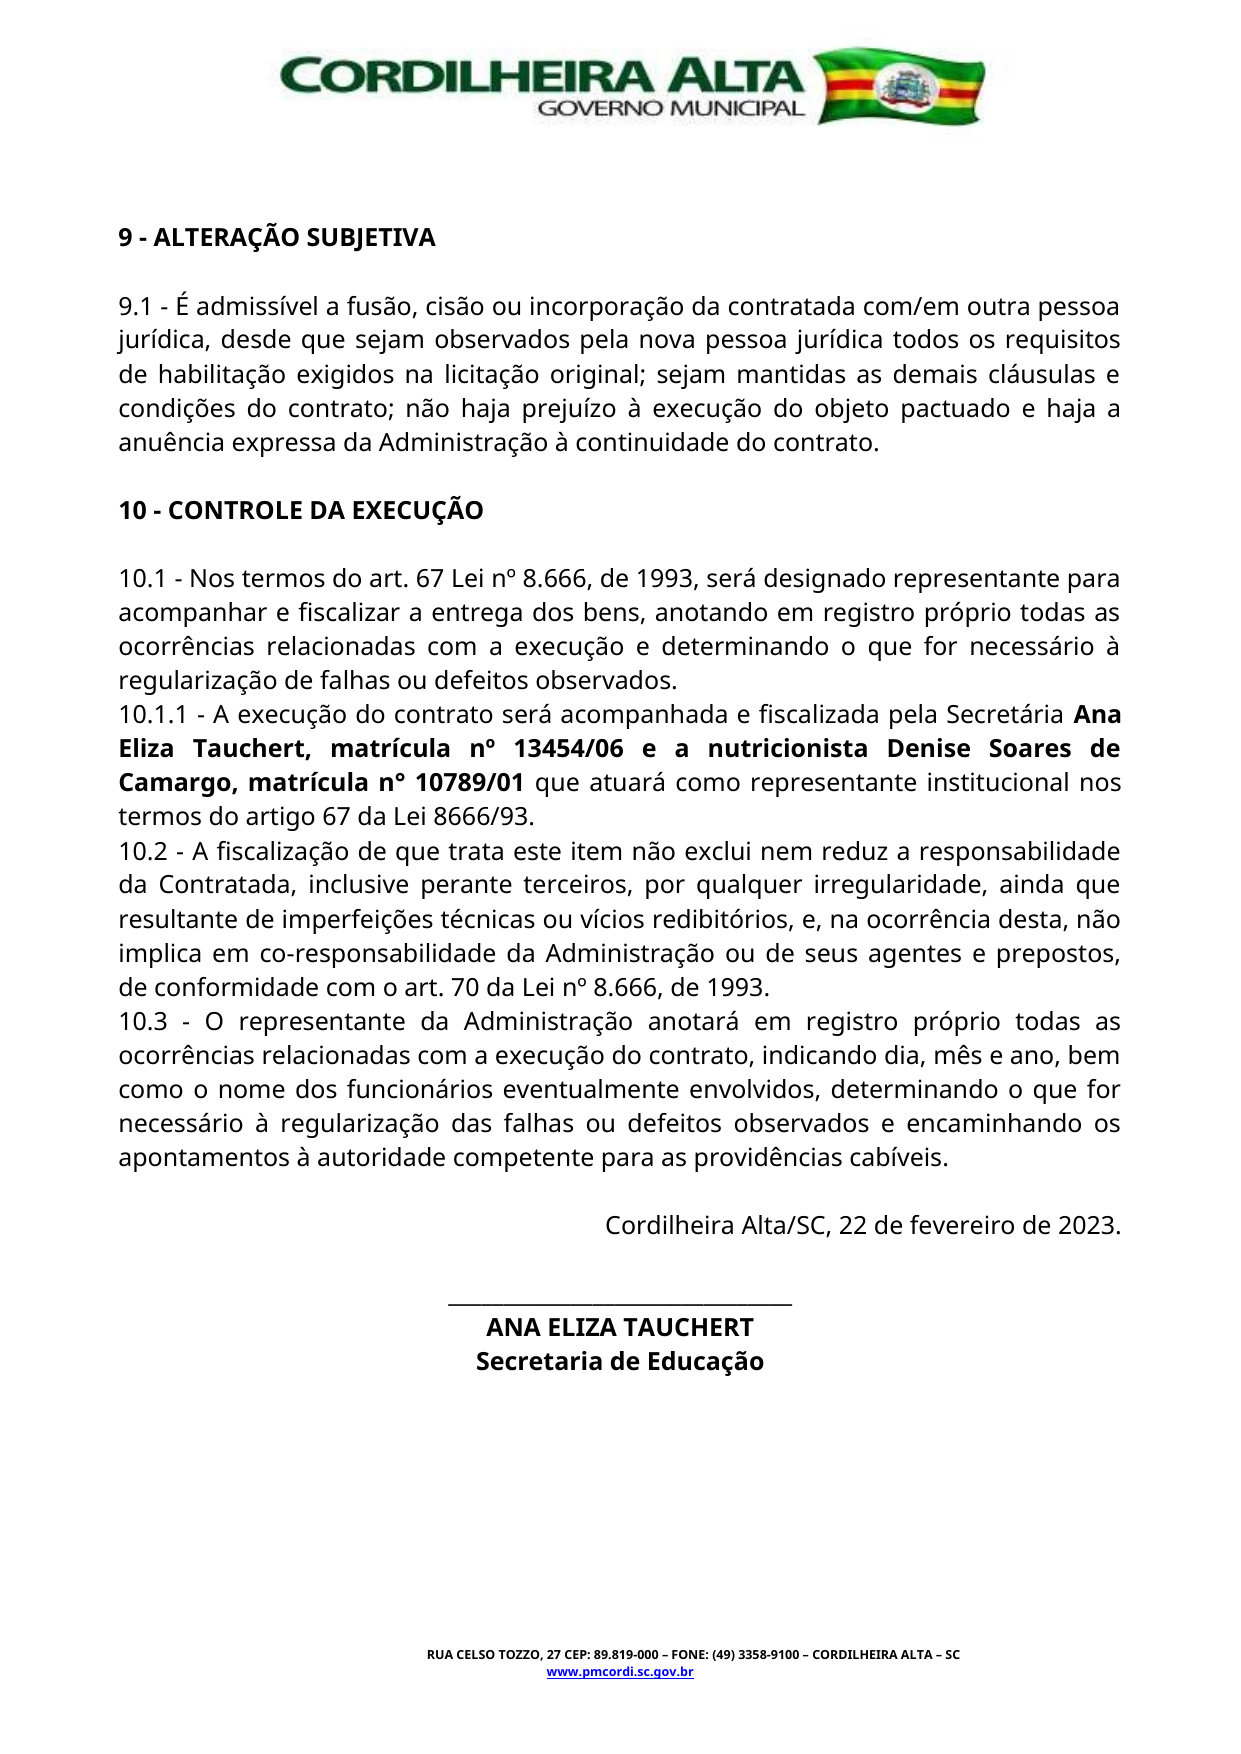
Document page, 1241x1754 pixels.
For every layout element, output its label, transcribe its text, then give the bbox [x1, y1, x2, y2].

picture [257, 23, 1009, 151]
text 10.2 - A fiscalização de que trata este item não exclui nem reduz a responsabilidade da Contratada, inclusive perante terceiros, por qualquer irregularidade, ainda que resultante de imperfeições técnicas ou vícios redibitórios, e, na ocorrência desta, não implica em co-responsabilidade da Administração ou de seus agentes e prepostos, de conformidade com o art. 70 da Lei nº 8.666, de 1993. [118, 833, 1122, 1003]
text Cordilheira Alta/SC, 22 de fevereiro de 2023. [118, 1208, 1122, 1242]
text 10 - CONTROLE DA EXECUÇÃO [118, 492, 1122, 527]
text 9 - ALTERAÇÃO SUBJETIVA [118, 220, 1122, 254]
text ANA ELIZA TAUCHERT [118, 1310, 1122, 1344]
text 10.1 - Nos termos do art. 67 Lei nº 8.666, de 1993, será designado representante para acompanhar e fiscalizar a entrega dos bens, anotando em registro próprio todas as ocorrências relacionadas com a execução e determinando o que for necessário à regularização de falhas ou defeitos observados. [118, 561, 1122, 697]
text 9.1 - É admissível a fusão, cisão ou incorporação da contratada com/em outra pessoa jurídica, desde que sejam observados pela nova pessoa jurídica todos os requisitos de habilitação exigidos na licitação original; sejam mantidas as demais cláusulas e condições do contrato; não haja prejuízo à execução do objeto pactuado e haja a anuência expressa da Administração à continuidade do contrato. [118, 288, 1122, 458]
text Secretaria de Educação [118, 1344, 1122, 1378]
text _______________________________ [118, 1276, 1122, 1310]
text 10.3 - O representante da Administração anotará em registro próprio todas as ocorrências relacionadas com a execução do contrato, indicando dia, mês e ano, bem como o nome dos funcionários eventualmente envolvidos, determinando o que for necessário à regularização das falhas ou defeitos observados e encaminhando os apontamentos à autoridade competente para as providências cabíveis. [118, 1003, 1122, 1174]
text 10.1.1 - A execução do contrato será acompanhada e fiscalizada pela Secretária Ana Eliza Tauchert, matrícula nº 13454/06 e a nutricionista Denise Soares de Camargo, matrícula n° 10789/01 que atuará como representante institucional nos termos do artigo 67 da Lei 8666/93. [118, 697, 1122, 833]
